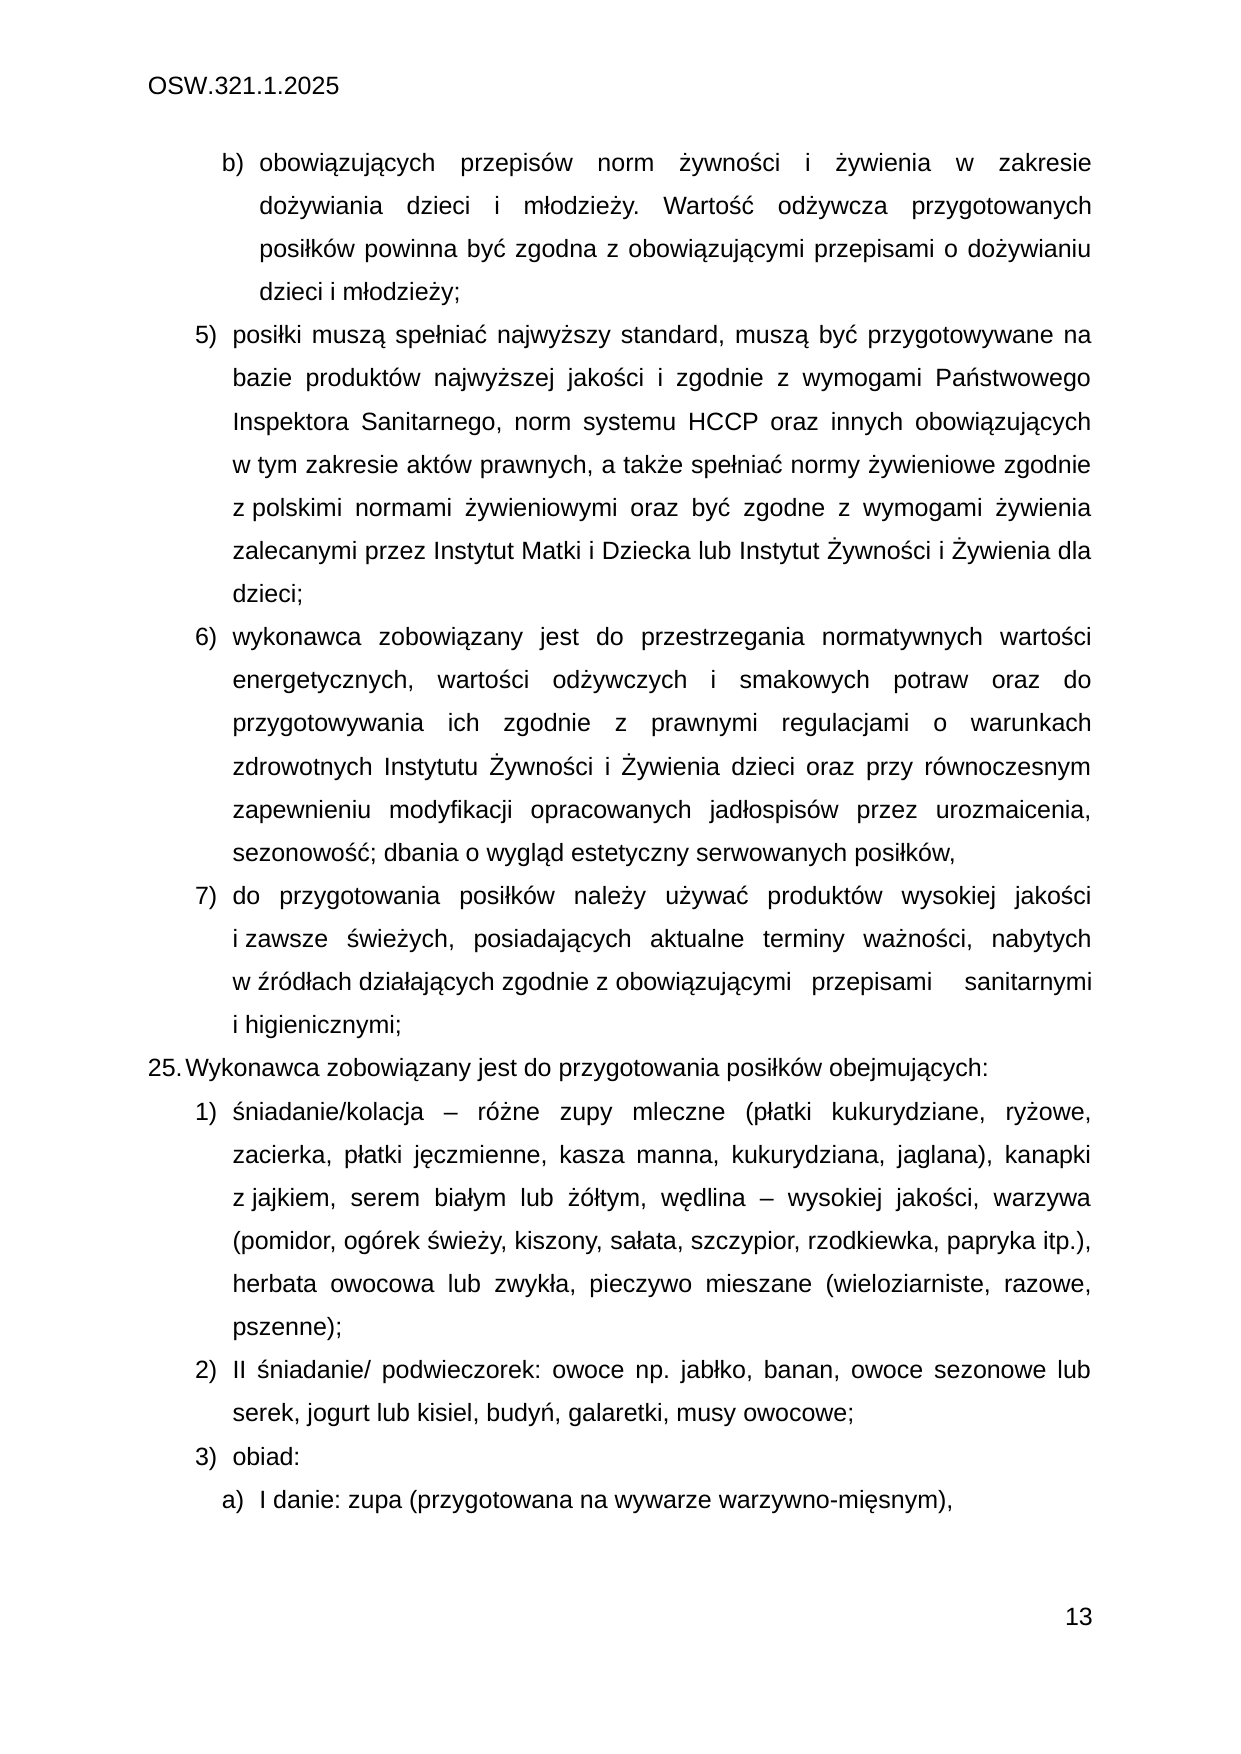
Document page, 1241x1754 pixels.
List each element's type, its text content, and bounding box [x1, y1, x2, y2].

list śniadanie/kolacja – różne zupy mleczne (płatki kukurydziane, ryżowe, zacierka, płatki jęczmienne, kasza manna, kukurydziana, jaglana), kanapki z jajkiem, serem białym lub żółtym, wędlina – wysokiej jakości, warzywa (pomidor, ogórek świeży, kiszony, sałata, szczypior, rzodkiewka, papryka itp.), herbata owocowa lub zwykła, pieczywo mieszane (wieloziarniste, razowe, pszenne); [195, 1096, 1092, 1341]
list II śniadanie/ podwieczorek: owoce np. jabłko, banan, owoce sezonowe lub serek, jogurt lub kisiel, budyń, galaretki, musy owocowe; [195, 1355, 1092, 1427]
list obiad: [195, 1441, 1092, 1470]
list obowiązujących przepisów norm żywności i żywienia w zakresie dożywiania dzieci i młodzieży. Wartość odżywcza przygotowanych posiłków powinna być zgodna z obowiązującymi przepisami o dożywianiu dzieci i młodzieży; [222, 148, 1092, 306]
list Wykonawca zobowiązany jest do przygotowania posiłków obejmujących: [148, 1053, 1092, 1082]
list do przygotowania posiłków należy używać produktów wysokiej jakości i zawsze świeżych, posiadających aktualne terminy ważności, nabytych w źródłach działających zgodnie z obowiązującymi przepisami sanitarnymi i higienicznymi; [195, 881, 1092, 1039]
list wykonawca zobowiązany jest do przestrzegania normatywnych wartości energetycznych, wartości odżywczych i smakowych potraw oraz do przygotowywania ich zgodnie z prawnymi regulacjami o warunkach zdrowotnych Instytutu Żywności i Żywienia dzieci oraz przy równoczesnym zapewnieniu modyfikacji opracowanych jadłospisów przez urozmaicenia, sezonowość; dbania o wygląd estetyczny serwowanych posiłków, [195, 622, 1092, 866]
list posiłki muszą spełniać najwyższy standard, muszą być przygotowywane na bazie produktów najwyższej jakości i zgodnie z wymogami Państwowego Inspektora Sanitarnego, norm systemu HCCP oraz innych obowiązujących w tym zakresie aktów prawnych, a także spełniać normy żywieniowe zgodnie z polskimi normami żywieniowymi oraz być zgodne z wymogami żywienia zalecanymi przez Instytut Matki i Dziecka lub Instytut Żywności i Żywienia dla dzieci; [195, 320, 1092, 608]
list I danie: zupa (przygotowana na wywarze warzywno-mięsnym), [222, 1484, 1092, 1513]
